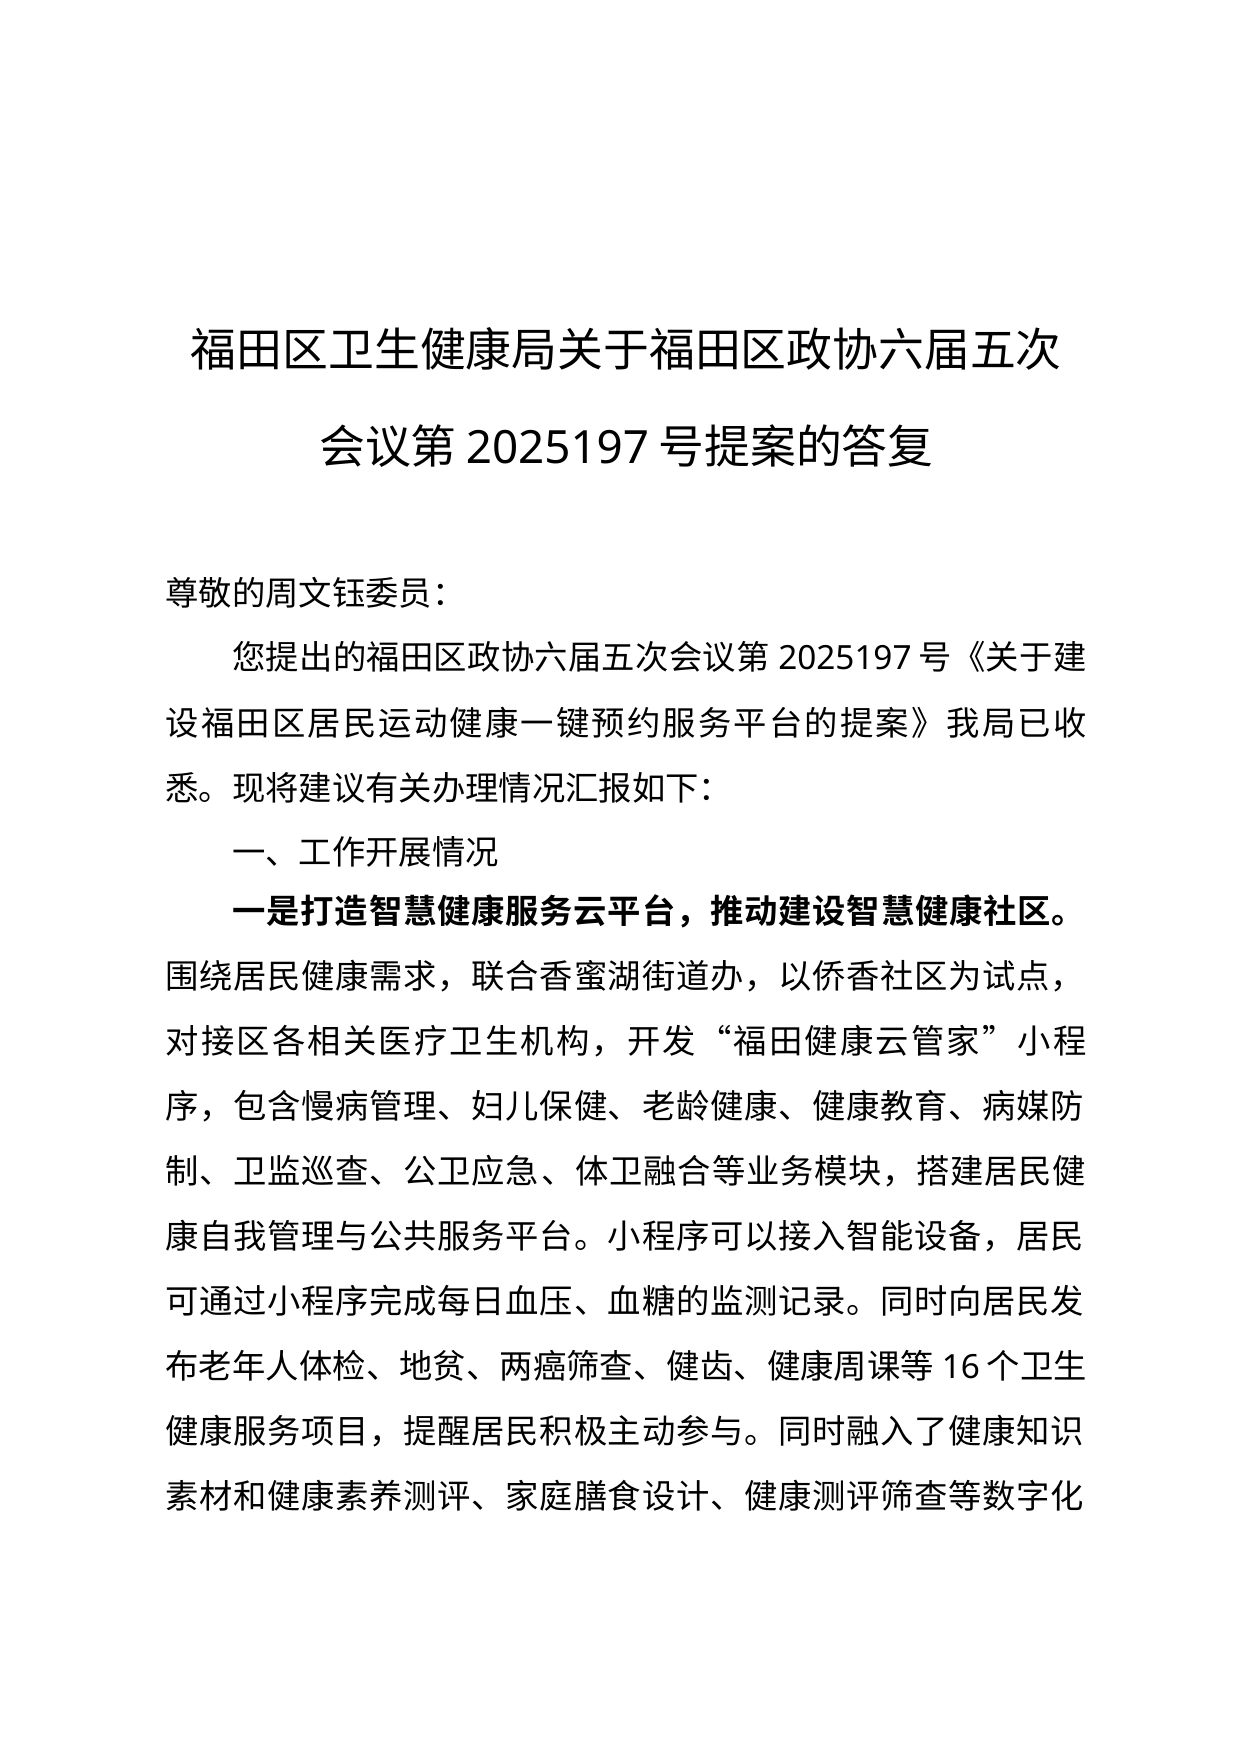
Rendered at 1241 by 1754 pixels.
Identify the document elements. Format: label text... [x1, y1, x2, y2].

text 您提出的福田区政协六届五次会议第2025197号《关于建设福田区居民运动健康一键预约服务平台的提案》我局已收悉。现将建议有关办理情况汇报如下： [165, 623, 1087, 818]
text 一、工作开展情况 [165, 818, 1087, 876]
text 福田区卫生健康局关于福田区政协六届五次 [165, 298, 1087, 395]
text 尊敬的周文钰委员： [165, 558, 1087, 623]
text 会议第2025197号提案的答复 [165, 395, 1087, 493]
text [165, 876, 1087, 1526]
